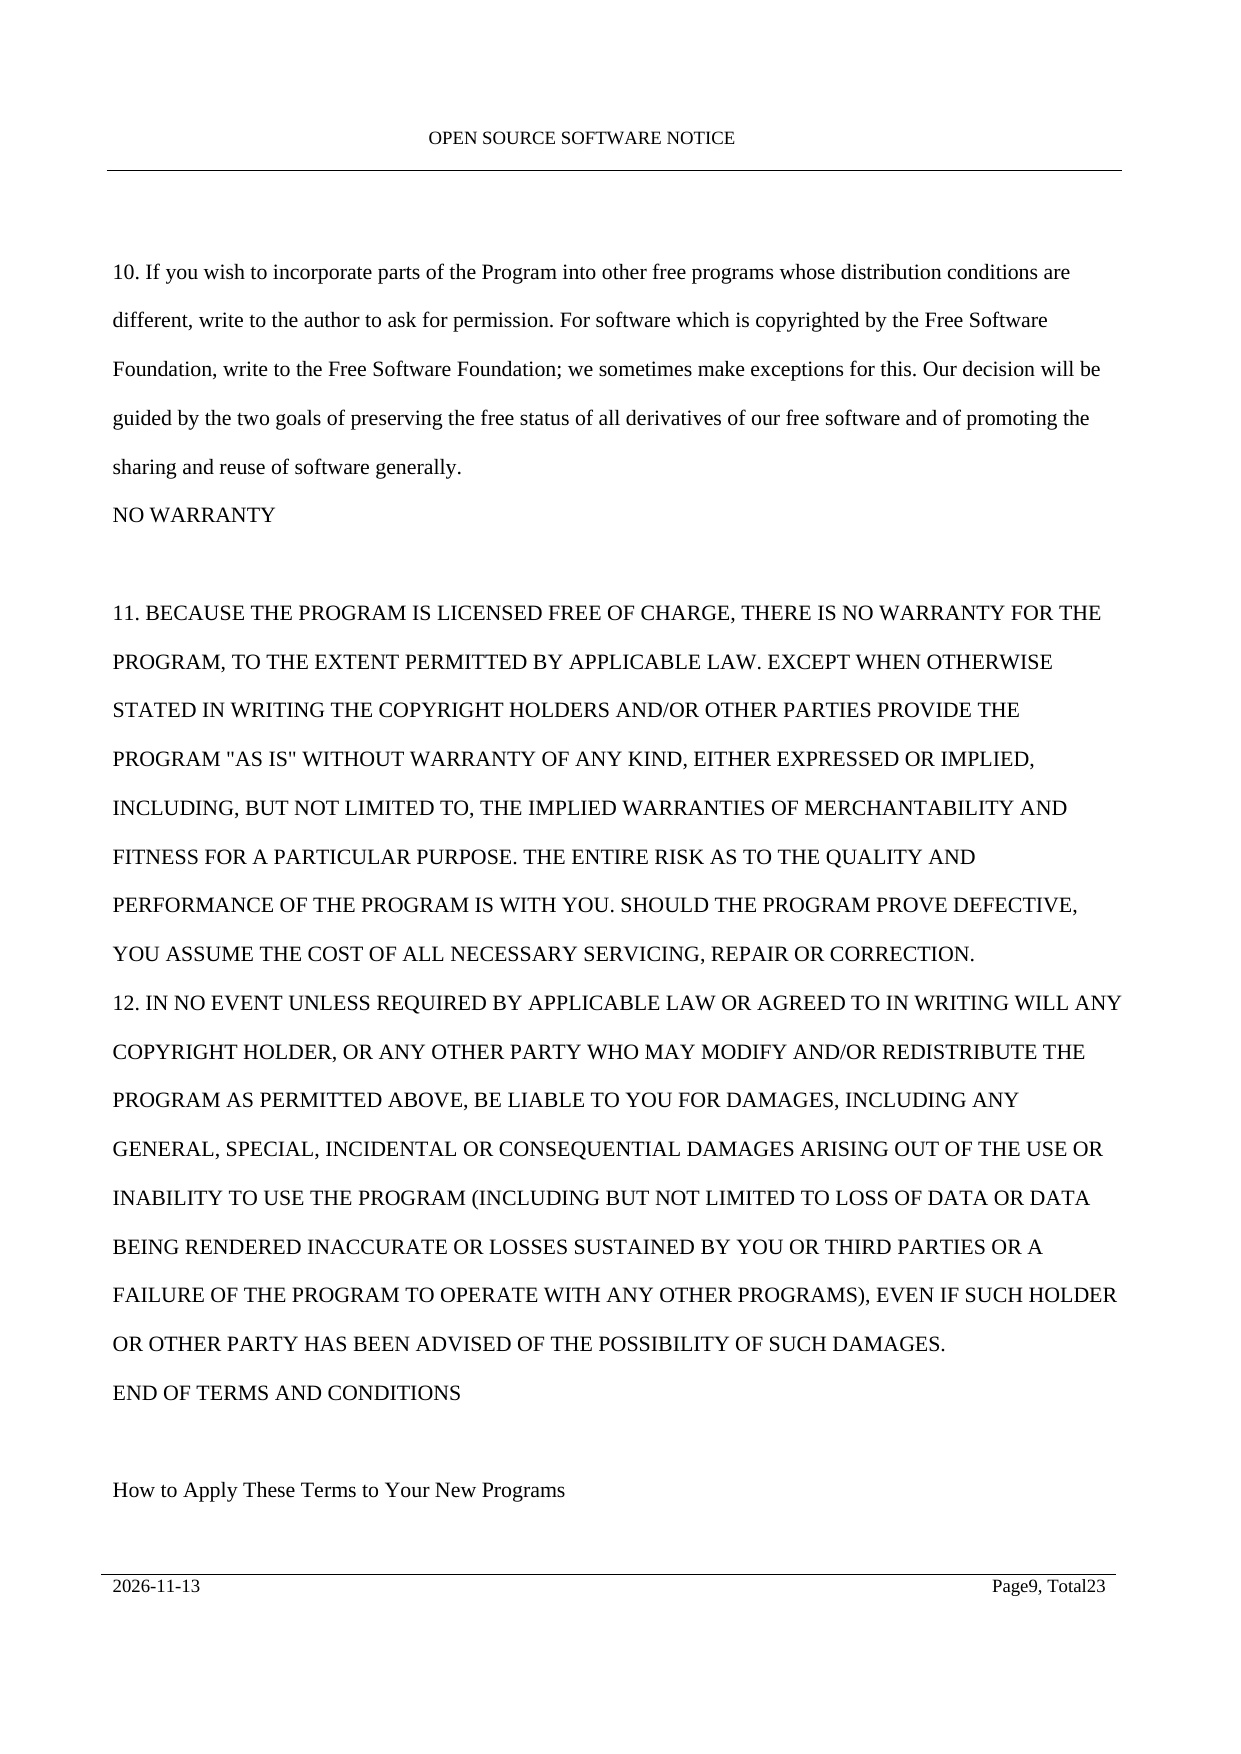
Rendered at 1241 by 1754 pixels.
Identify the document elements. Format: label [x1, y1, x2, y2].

text [112, 206, 1128, 1506]
